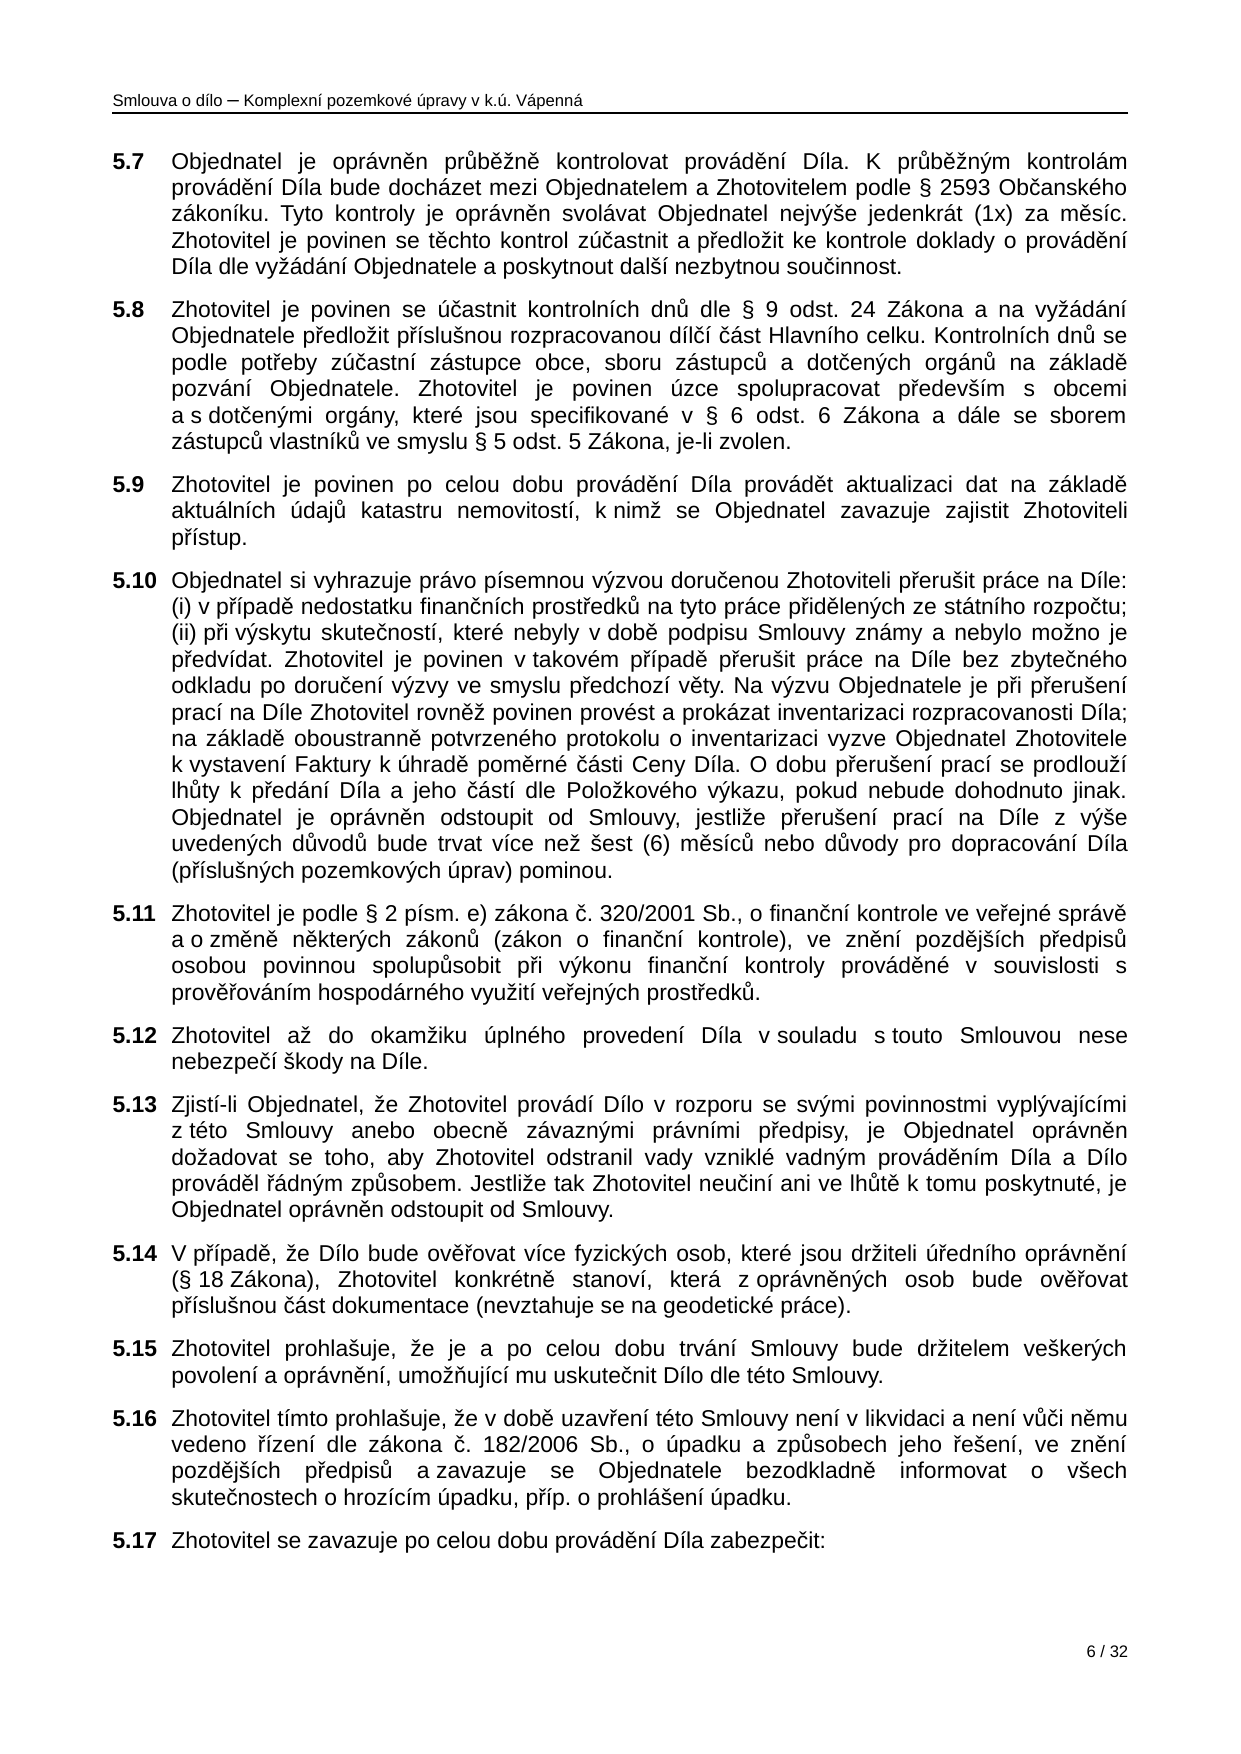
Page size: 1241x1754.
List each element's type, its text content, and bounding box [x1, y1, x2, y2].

text Zhotovitel je povinen se účastnit kontrolních dnů dle § 9 odst. 24 Zákona a na vyžádání Objednatele předložit příslušnou rozpracovanou dílčí část Hlavního celku. Kontrolních dnů se podle potřeby zúčastní zástupce obce, sboru zástupců a dotčených orgánů na základě pozvání Objednatele. Zhotovitel je povinen úzce spolupracovat především s obcemi a s dotčenými orgány, které jsou specifikované v § 6 odst. 6 Zákona a dále se sborem zástupců vlastníků ve smyslu § 5 odst. 5 Zákona, je-li zvolen. [112, 296, 1128, 454]
text Objednatel si vyhrazuje právo písemnou výzvou doručenou Zhotoviteli přerušit práce na Díle: (i) v případě nedostatku finančních prostředků na tyto práce přidělených ze státního rozpočtu; (ii) při výskytu skutečností, které nebyly v době podpisu Smlouvy známy a nebylo možno je předvídat. Zhotovitel je povinen v takovém případě přerušit práce na Díle bez zbytečného odkladu po doručení výzvy ve smyslu předchozí věty. Na výzvu Objednatele je při přerušení prací na Díle Zhotovitel rovněž povinen provést a prokázat inventarizaci rozpracovanosti Díla; na základě oboustranně potvrzeného protokolu o inventarizaci vyzve Objednatel Zhotovitele k vystavení Faktury k úhradě poměrné části Ceny Díla. O dobu přerušení prací se prodlouží lhůty k předání Díla a jeho částí dle Položkového výkazu, pokud nebude dohodnuto jinak. Objednatel je oprávněn odstoupit od Smlouvy, jestliže přerušení prací na Díle z výše uvedených důvodů bude trvat více než šest (6) měsíců nebo důvody pro dopracování Díla (příslušných pozemkových úprav) pominou. [112, 567, 1128, 883]
text Zhotovitel až do okamžiku úplného provedení Díla v souladu s touto Smlouvou nese nebezpečí škody na Díle. [112, 1022, 1128, 1074]
text Objednatel je oprávněn průběžně kontrolovat provádění Díla. K průběžným kontrolám provádění Díla bude docházet mezi Objednatelem a Zhotovitelem podle § 2593 Občanského zákoníku. Tyto kontroly je oprávněn svolávat Objednatel nejvýše jedenkrát (1x) za měsíc. Zhotovitel je povinen se těchto kontrol zúčastnit a předložit ke kontrole doklady o provádění Díla dle vyžádání Objednatele a poskytnout další nezbytnou součinnost. [112, 148, 1128, 279]
text Zhotovitel je podle § 2 písm. e) zákona č. 320/2001 Sb., o finanční kontrole ve veřejné správě a o změně některých zákonů (zákon o finanční kontrole), ve znění pozdějších předpisů osobou povinnou spolupůsobit při výkonu finanční kontroly prováděné v souvislosti s prověřováním hospodárného využití veřejných prostředků. [112, 899, 1128, 1005]
text Zhotovitel prohlašuje, že je a po celou dobu trvání Smlouvy bude držitelem veškerých povolení a oprávnění, umožňující mu uskutečnit Dílo dle této Smlouvy. [112, 1335, 1128, 1388]
text Zjistí-li Objednatel, že Zhotovitel provádí Dílo v rozporu se svými povinnostmi vyplývajícími z této Smlouvy anebo obecně závaznými právními předpisy, je Objednatel oprávněn dožadovat se toho, aby Zhotovitel odstranil vady vzniklé vadným prováděním Díla a Dílo prováděl řádným způsobem. Jestliže tak Zhotovitel neučiní ani ve lhůtě k tomu poskytnuté, je Objednatel oprávněn odstoupit od Smlouvy. [112, 1091, 1128, 1223]
text Zhotovitel se zavazuje po celou dobu provádění Díla zabezpečit: [112, 1527, 1128, 1553]
text Zhotovitel je povinen po celou dobu provádění Díla provádět aktualizaci dat na základě aktuálních údajů katastru nemovitostí, k nimž se Objednatel zavazuje zajistit Zhotoviteli přístup. [112, 471, 1128, 550]
text Zhotovitel tímto prohlašuje, že v době uzavření této Smlouvy není v likvidaci a není vůči němu vedeno řízení dle zákona č. 182/2006 Sb., o úpadku a způsobech jeho řešení, ve znění pozdějších předpisů a zavazuje se Objednatele bezodkladně informovat o všech skutečnostech o hrozícím úpadku, příp. o prohlášení úpadku. [112, 1404, 1128, 1510]
text V případě, že Dílo bude ověřovat více fyzických osob, které jsou držiteli úředního oprávnění (§ 18 Zákona), Zhotovitel konkrétně stanoví, která z oprávněných osob bude ověřovat příslušnou část dokumentace (nevztahuje se na geodetické práce). [112, 1239, 1128, 1318]
